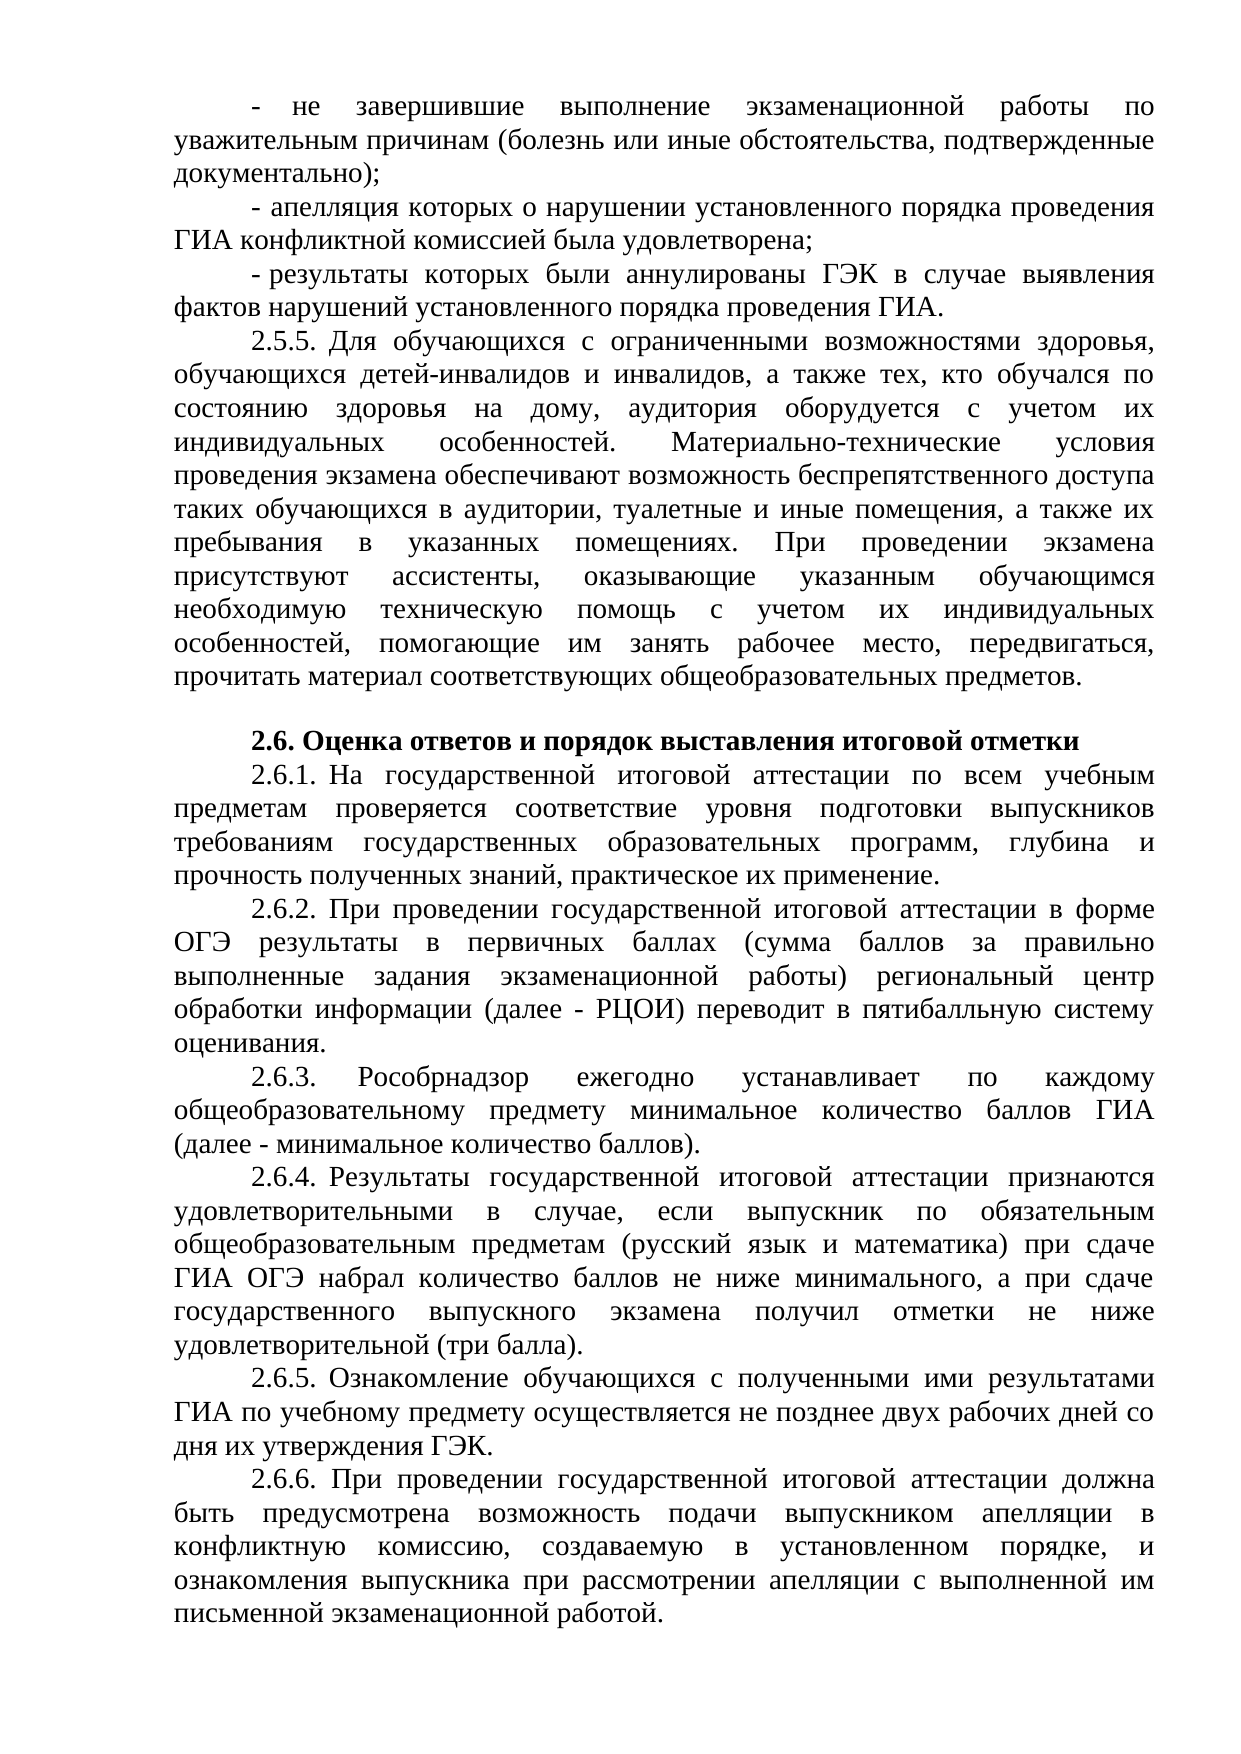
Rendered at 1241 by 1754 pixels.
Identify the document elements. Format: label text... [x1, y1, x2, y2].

list При проведении государственной итоговой аттестации в форме ОГЭ результаты в первичных баллах (сумма баллов за правильно выполненные задания экзаменационной работы) региональный центр обработки информации (далее - РЦОИ) переводит в пятибалльную систему оценивания. [174, 891, 1155, 1059]
list Ознакомление обучающихся с полученными ими результатами ГИА по учебному предмету осуществляется не позднее двух рабочих дней со дня их утверждения ГЭК. [174, 1361, 1155, 1462]
list При проведении государственной итоговой аттестации должна быть предусмотрена возможность подачи выпускником апелляции в конфликтную комиссию, создаваемую в установленном порядке, и ознакомления выпускника при рассмотрении апелляции с выполненной им письменной экзаменационной работой. [174, 1462, 1155, 1629]
list апелляция которых о нарушении установленного порядка проведения ГИА конфликтной комиссией была удовлетворена; [174, 189, 1155, 256]
list Для обучающихся с ограниченными возможностями здоровья, обучающихся детей-инвалидов и инвалидов, а также тех, кто обучался по состоянию здоровья на дому, аудитория оборудуется с учетом их индивидуальных особенностей. Материально-технические условия проведения экзамена обеспечивают возможность беспрепятственного доступа таких обучающихся в аудитории, туалетные и иные помещения, а также их пребывания в указанных помещениях. При проведении экзамена присутствуют ассистенты, оказывающие указанным обучающимся необходимую техническую помощь с учетом их индивидуальных особенностей, помогающие им занять рабочее место, передвигаться, прочитать материал соответствующих общеобразовательных предметов. [174, 323, 1155, 692]
list На государственной итоговой аттестации по всем учебным предметам проверяется соответствие уровня подготовки выпускников требованиям государственных образовательных программ, глубина и прочность полученных знаний, практическое их применение. [174, 757, 1155, 891]
text 2.6. Оценка ответов и порядок выставления итоговой отметки [174, 724, 1155, 757]
list не завершившие выполнение экзаменационной работы по уважительным причинам (болезнь или иные обстоятельства, подтвержденные документально); [174, 89, 1155, 189]
list Результаты государственной итоговой аттестации признаются удовлетворительными в случае, если выпускник по обязательным общеобразовательным предметам (русский язык и математика) при сдаче ГИА ОГЭ набрал количество баллов не ниже минимального, а при сдаче государственного выпускного экзамена получил отметки не ниже удовлетворительной (три балла). [174, 1160, 1155, 1361]
list Рособрнадзор ежегодно устанавливает по каждому общеобразовательному предмету минимальное количество баллов ГИА (далее - минимальное количество баллов). [174, 1059, 1155, 1160]
list результаты которых были аннулированы ГЭК в случае выявления фактов нарушений установленного порядка проведения ГИА. [174, 256, 1155, 323]
